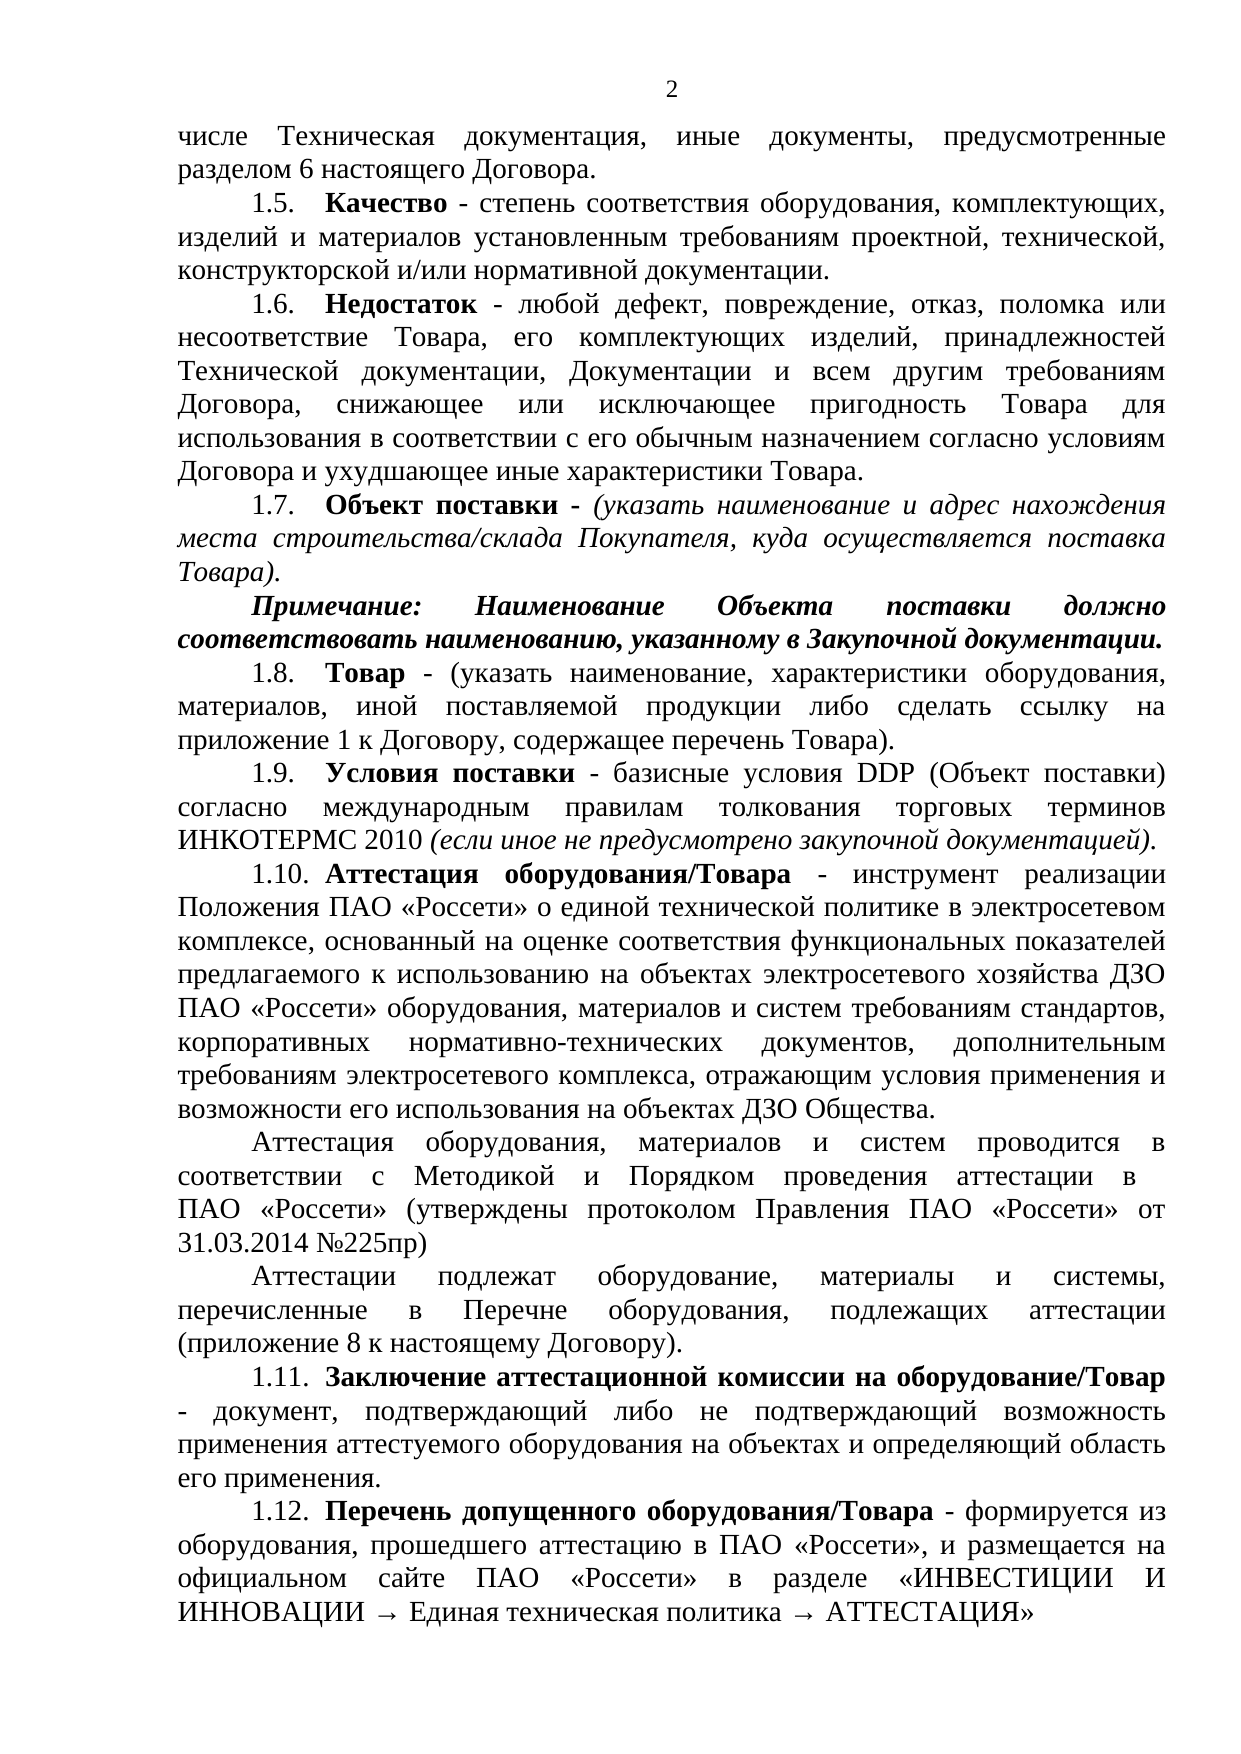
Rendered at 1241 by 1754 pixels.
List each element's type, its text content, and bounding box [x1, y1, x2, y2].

text Примечание: Наименование Объекта поставки должно соответствовать наименованию, указанному в Закупочной документации. [177, 588, 1166, 655]
text Аттестация оборудования, материалов и систем проводится в соответствии с Методикой и Порядком проведения аттестации в ПАО «Россети» (утверждены протоколом Правления ПАО «Россети» от 31.03.2014 №225пр) [177, 1124, 1166, 1258]
text 1.5. Качество - степень соответствия оборудования, комплектующих, изделий и материалов установленным требованиям проектной, технической, конструкторской и/или нормативной документации. [177, 185, 1166, 286]
text 1.12. Перечень допущенного оборудования/Товара - формируется из оборудования, прошедшего аттестацию в ПАО «Россети», и размещается на официальном сайте ПАО «Россети» в разделе «ИНВЕСТИЦИИ И ИННОВАЦИИ → Единая техническая политика → АТТЕСТАЦИЯ» [177, 1493, 1166, 1627]
text Аттестации подлежат оборудование, материалы и системы, перечисленные в Перечне оборудования, подлежащих аттестации (приложение 8 к настоящему Договору). [177, 1258, 1166, 1359]
text 1.6. Недостаток - любой дефект, повреждение, отказ, поломка или несоответствие Товара, его комплектующих изделий, принадлежностей Технической документации, Документации и всем другим требованиям Договора, снижающее или исключающее пригодность Товара для использования в соответствии с его обычным назначением согласно условиям Договора и ухудшающее иные характеристики Товара. [177, 286, 1166, 487]
text 1.11. Заключение аттестационной комиссии на оборудование/Товар - документ, подтверждающий либо не подтверждающий возможность применения аттестуемого оборудования на объектах и определяющий область его применения. [177, 1359, 1166, 1493]
text 1.7. Объект поставки - (указать наименование и адрес нахождения места строительства/склада Покупателя, куда осуществляется поставка Товара). [177, 487, 1166, 588]
text 1.9. Условия поставки - базисные условия DDP (Объект поставки) согласно международным правилам толкования торговых терминов ИНКОТЕРМС 2010 (если иное не предусмотрено закупочной документацией). [177, 755, 1166, 856]
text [177, 118, 1166, 185]
text 1.8. Товар - (указать наименование, характеристики оборудования, материалов, иной поставляемой продукции либо сделать ссылку на приложение 1 к Договору, содержащее перечень Товара). [177, 655, 1166, 755]
text 1.10. Аттестация оборудования/Товара - инструмент реализации Положения ПАО «Россети» о единой технической политике в электросетевом комплексе, основанный на оценке соответствия функциональных показателей предлагаемого к использованию на объектах электросетевого хозяйства ДЗО ПАО «Россети» оборудования, материалов и систем требованиям стандартов, корпоративных нормативно-технических документов, дополнительным требованиям электросетевого комплекса, отражающим условия применения и возможности его использования на объектах ДЗО Общества. [177, 856, 1166, 1124]
